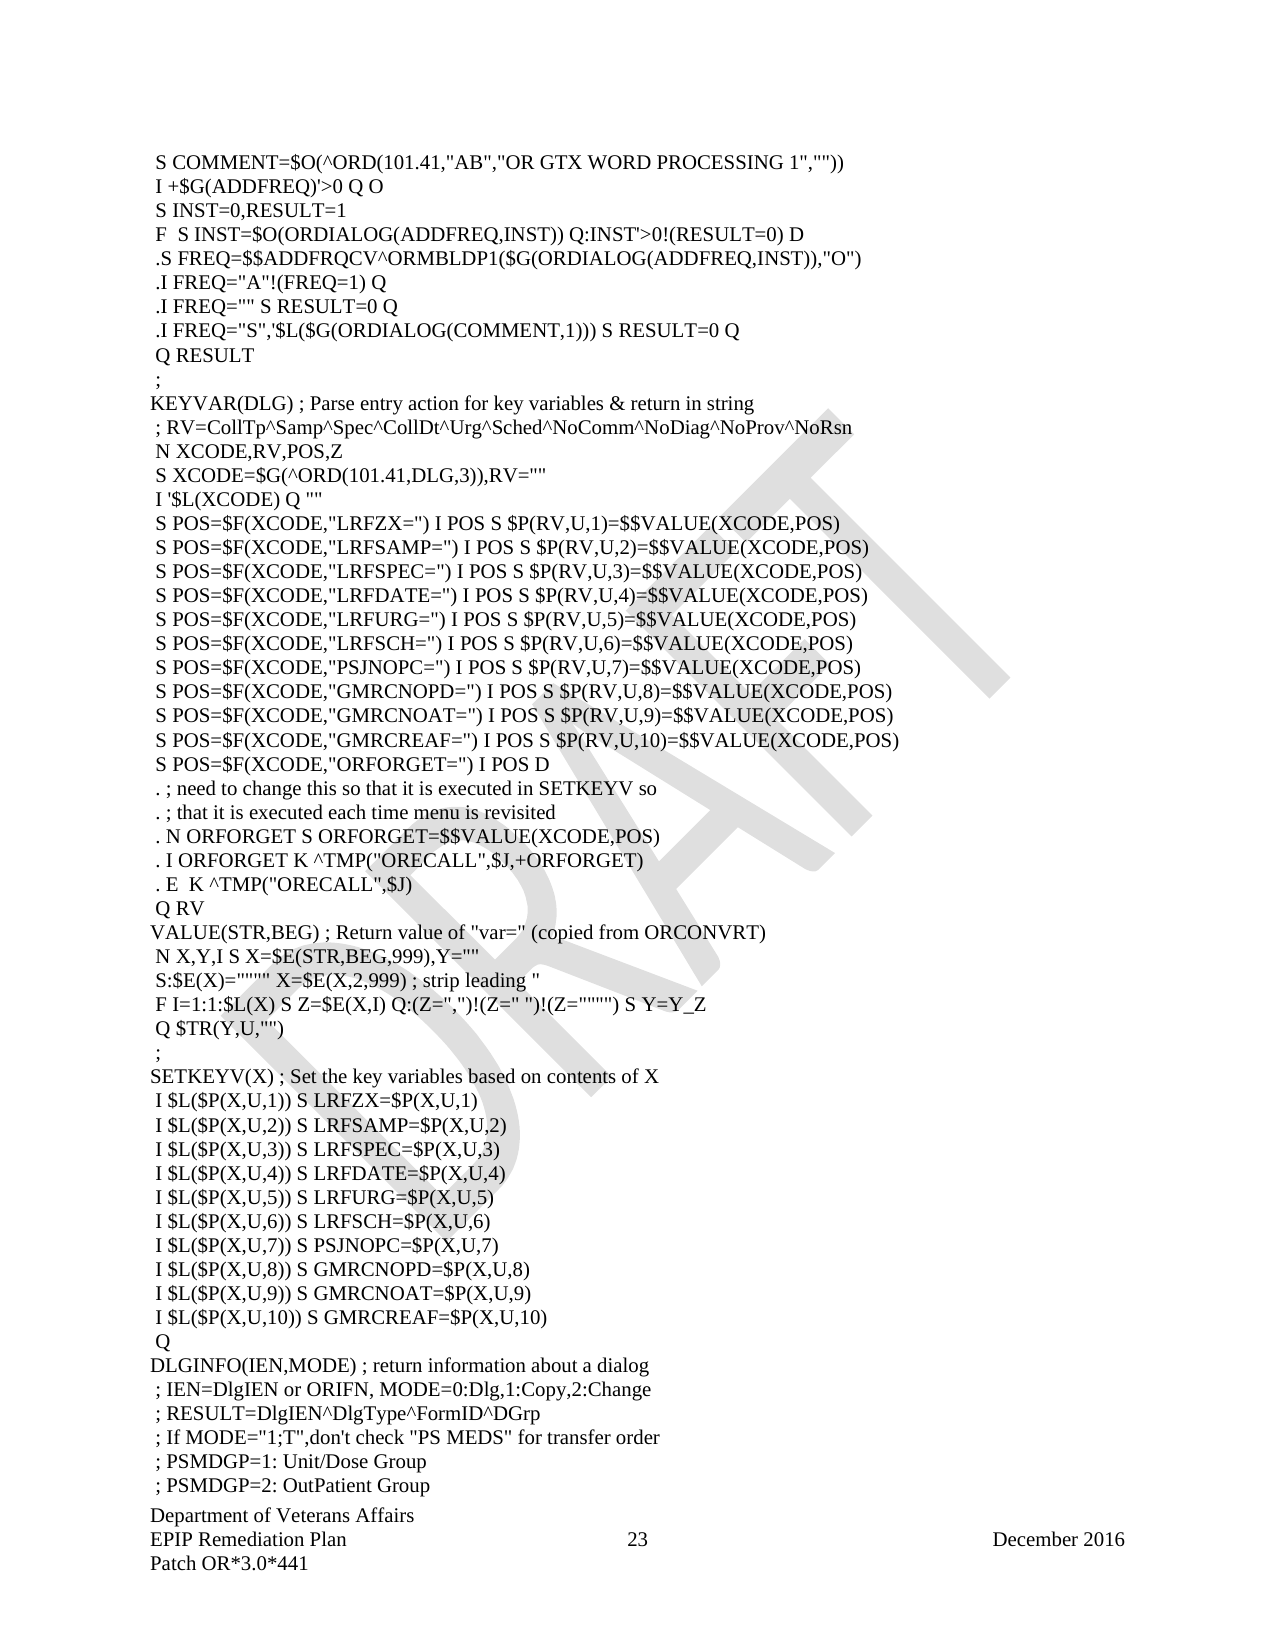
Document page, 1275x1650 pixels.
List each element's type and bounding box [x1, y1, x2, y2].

text [150, 150, 1125, 1497]
